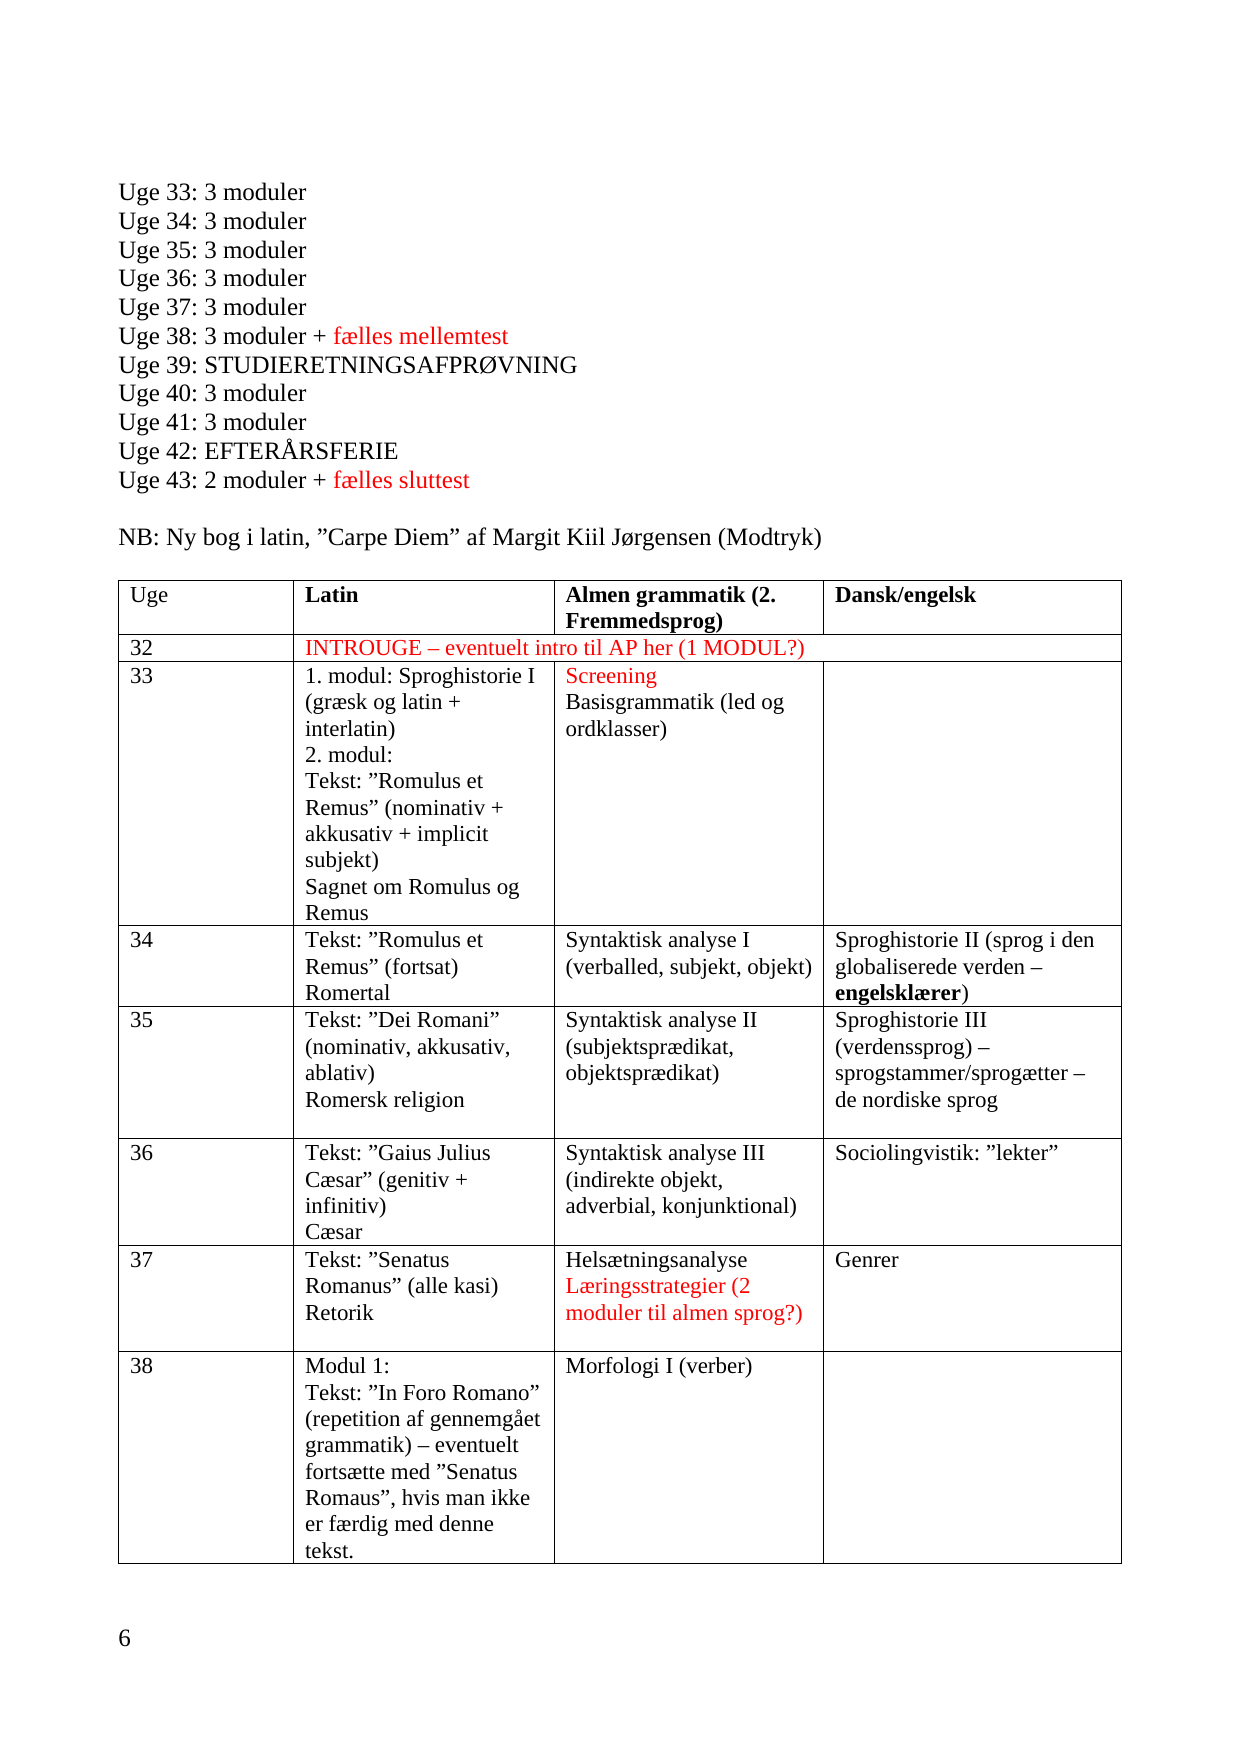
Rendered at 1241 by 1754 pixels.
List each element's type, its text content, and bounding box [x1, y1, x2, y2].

text Uge 33: 3 moduler [118, 177, 1122, 206]
text Uge 42: EFTERÅRSFERIE [118, 436, 1122, 465]
text Uge 39: STUDIERETNINGSAFPRØVNING [118, 350, 1122, 378]
table_cell Genrer [824, 1246, 1121, 1351]
table_cell Syntaktisk analyse I (verballed, subjekt, objekt) [555, 926, 823, 1006]
table_header Almen grammatik (2. Fremmedsprog) [555, 581, 823, 633]
text Uge 41: 3 moduler [118, 407, 1122, 436]
text Uge 38: 3 moduler + fælles mellemtest [118, 321, 1122, 350]
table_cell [555, 1352, 823, 1563]
table_cell Tekst: ”Senatus Romanus” (alle kasi) Retorik [294, 1246, 554, 1351]
text Uge 34: 3 moduler [118, 206, 1122, 235]
table_cell Tekst: ”Dei Romani” (nominativ, akkusativ, ablativ) Romersk religion [294, 1007, 554, 1138]
table_cell 37 [119, 1246, 293, 1351]
table_cell Tekst: ”Romulus et Remus” (fortsat) Romertal [294, 926, 554, 1006]
table_cell Sproghistorie III (verdenssprog) – sprogstammer/sprogætter – de nordiske sprog [824, 1007, 1121, 1138]
table_cell [824, 662, 1121, 925]
text Uge 37: 3 moduler [118, 292, 1122, 321]
text NB: Ny bog i latin, ”Carpe Diem” af Margit Kiil Jørgensen (Modtryk) [118, 522, 1122, 551]
table_cell 36 [119, 1139, 293, 1245]
table_header Dansk/engelsk [824, 581, 1121, 633]
table_cell Syntaktisk analyse III (indirekte objekt, adverbial, konjunktional) [555, 1139, 823, 1245]
table_cell 1. modul: Sproghistorie I (græsk og latin + interlatin) 2. modul: Tekst: ”Romulus et Remus” (nominativ + akkusativ + implicit subjekt) Sagnet om Romulus og Remus [294, 662, 554, 925]
table_cell 35 [119, 1007, 293, 1138]
table_cell Screening Basisgrammatik (led og ordklasser) [555, 662, 823, 925]
table_cell 38 [119, 1352, 293, 1563]
table_cell Sociolingvistik: ”lekter” [824, 1139, 1121, 1245]
table_cell 34 [119, 926, 293, 1006]
table_cell INTROUGE – eventuelt intro til AP her (1 MODUL?) [294, 635, 1121, 661]
text Uge 43: 2 moduler + fælles sluttest [118, 465, 1122, 493]
table_cell Tekst: ”Gaius Julius Cæsar” (genitiv + infinitiv) Cæsar [294, 1139, 554, 1245]
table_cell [294, 1352, 554, 1563]
text Uge 35: 3 moduler [118, 235, 1122, 263]
text Uge 36: 3 moduler [118, 263, 1122, 292]
table_header Latin [294, 581, 554, 633]
table_cell Helsætningsanalyse Læringsstrategier (2 moduler til almen sprog?) [555, 1246, 823, 1351]
text Uge 40: 3 moduler [118, 378, 1122, 407]
table_cell 33 [119, 662, 293, 925]
table_cell Sproghistorie II (sprog i den globaliserede verden – engelsklærer) [824, 926, 1121, 1006]
table_cell [824, 1352, 1121, 1563]
table_header Uge [119, 581, 293, 633]
table_cell 32 [119, 635, 293, 661]
table_cell Syntaktisk analyse II (subjektsprædikat, objektsprædikat) [555, 1007, 823, 1138]
